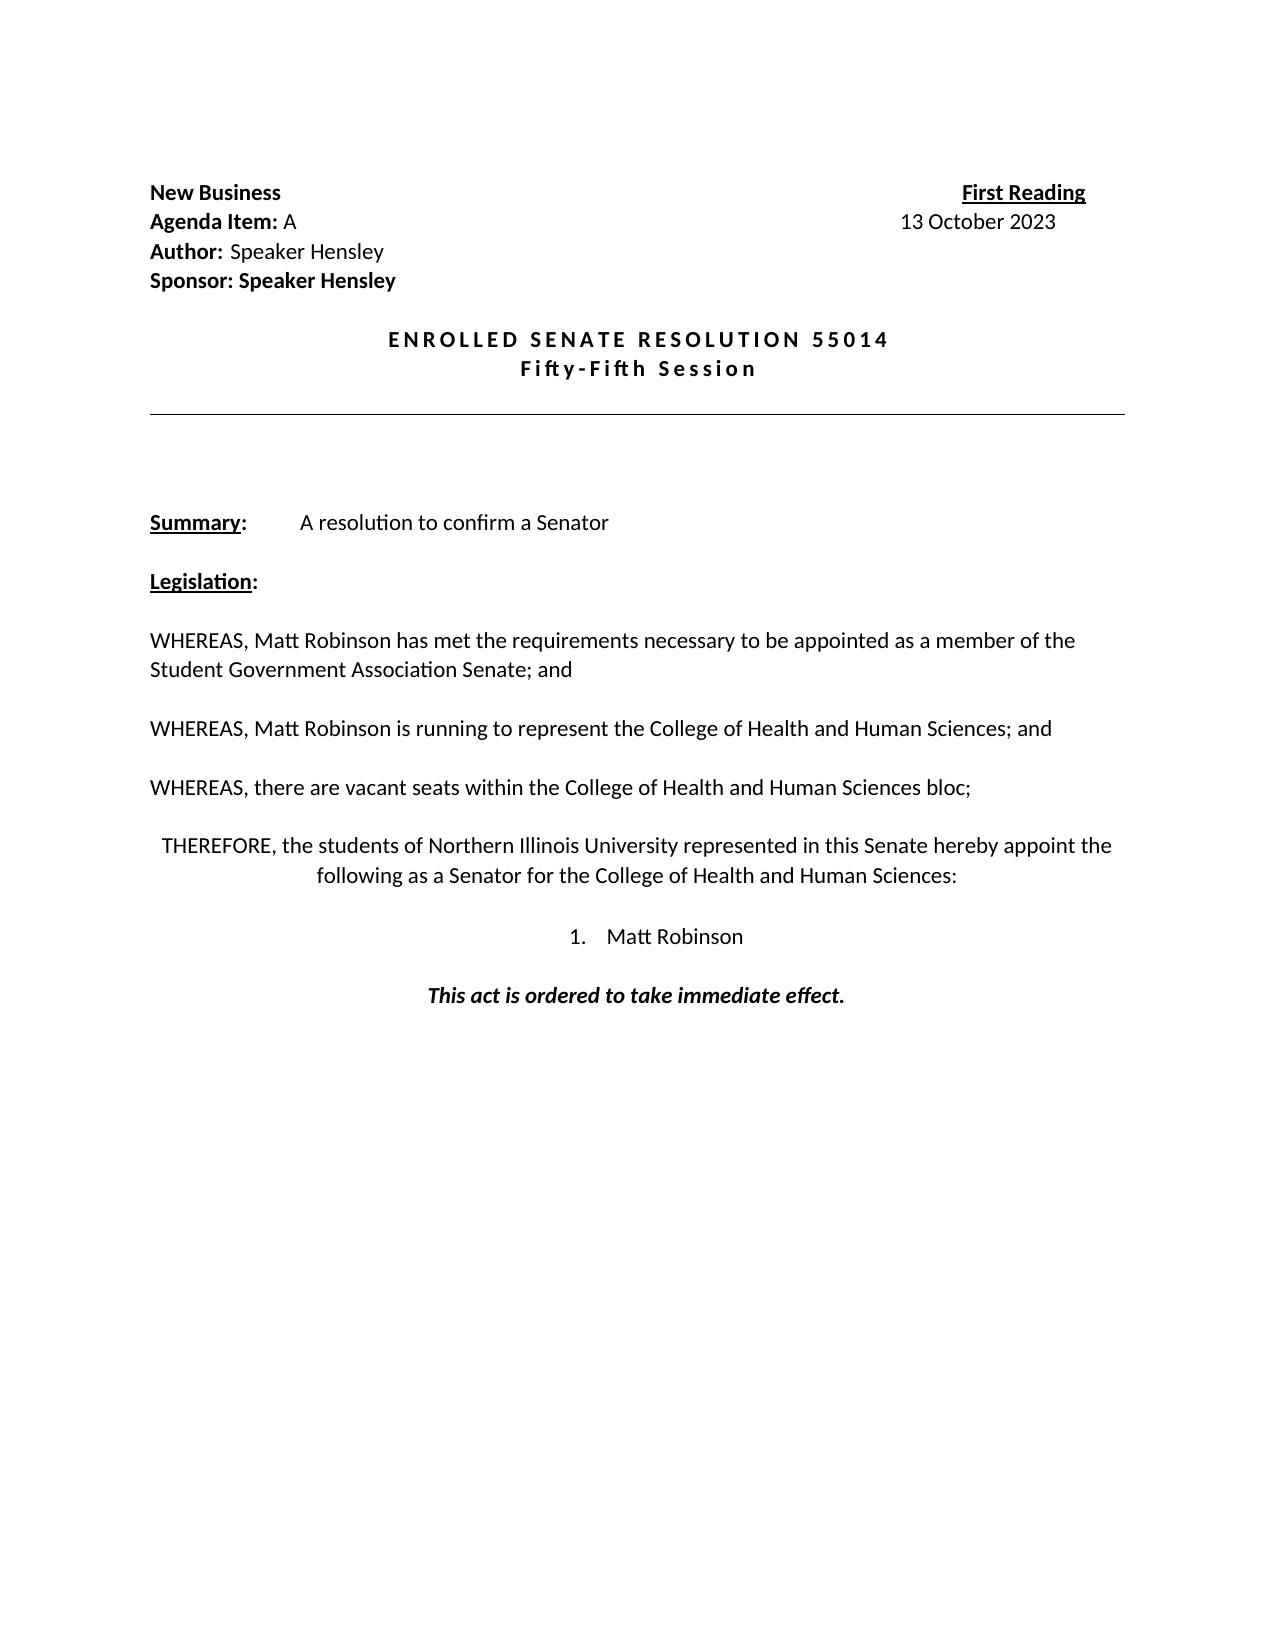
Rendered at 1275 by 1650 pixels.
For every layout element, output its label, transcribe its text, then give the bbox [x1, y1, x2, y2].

list Sponsor: Speaker Hensley [150, 266, 1125, 294]
list WHEREAS, Matt Robinson has met the requirements necessary to be appointed as a member of the Student Government Association Senate; and [150, 626, 1125, 683]
list Matt Robinson [187, 922, 1125, 950]
list New Business First Reading [150, 178, 1125, 206]
list Author: Speaker Hensley [150, 237, 1125, 265]
list ENROLLED SENATE RESOLUTION 55014 [150, 325, 1125, 353]
list THEREFORE, the students of Northern Illinois University represented in this Senate hereby appoint the following as a Senator for the College of Health and Human Sciences: [150, 831, 1125, 889]
list Legislation: [150, 567, 1125, 595]
list This act is ordered to take immediate effect. [150, 981, 1125, 1009]
list Summary: A resolution to confirm a Senator [150, 508, 1125, 536]
list Agenda Item: A 13 October 2023 [150, 207, 1125, 235]
list WHEREAS, there are vacant seats within the College of Health and Human Sciences bloc; [150, 773, 1125, 801]
list Fifty-Fifth Session [150, 354, 1125, 382]
list WHEREAS, Matt Robinson is running to represent the College of Health and Human Sciences; and [150, 714, 1125, 742]
